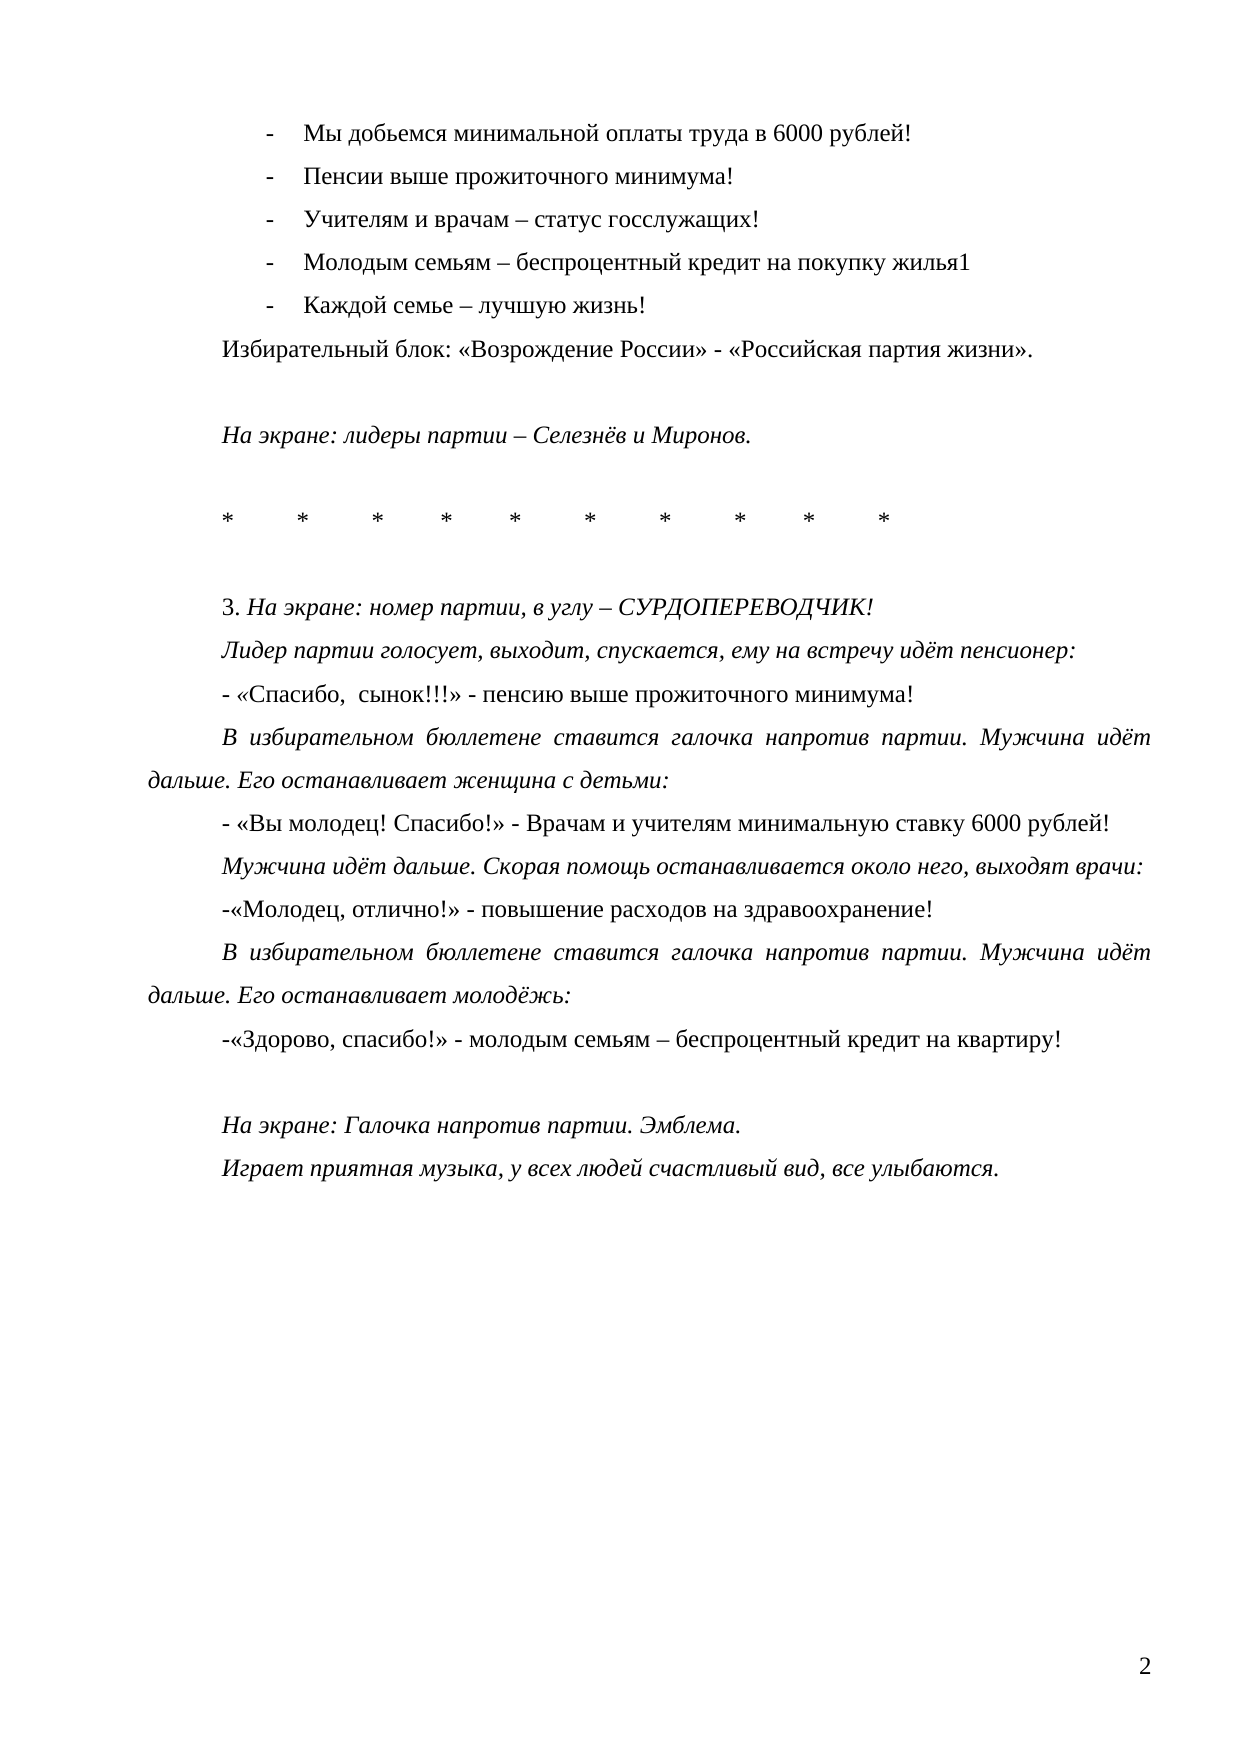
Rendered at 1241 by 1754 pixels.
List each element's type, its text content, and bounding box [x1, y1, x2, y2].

text -«Здорово, спасибо!» - молодым семьям – беспроцентный кредит на квартиру! [148, 1024, 1152, 1052]
text В избирательном бюллетене ставится галочка напротив партии. Мужчина идёт дальше. Его останавливает женщина с детьми: [148, 722, 1152, 794]
text Мужчина идёт дальше. Скорая помощь останавливается около него, выходят врачи: [148, 851, 1152, 880]
text Лидер партии голосует, выходит, спускается, ему на встречу идёт пенсионер: [148, 636, 1152, 664]
text На экране: лидеры партии – Селезнёв и Миронов. [148, 420, 1152, 449]
text Избирательный блок: «Возрождение России» - «Российская партия жизни». [148, 334, 1152, 362]
list Пенсии выше прожиточного минимума! [266, 161, 1152, 190]
text - «Вы молодец! Спасибо!» - Врачам и учителям минимальную ставку 6000 рублей! [148, 808, 1152, 837]
text 3. На экране: номер партии, в углу – СУРДОПЕРЕВОДЧИК! [148, 592, 1152, 621]
text -«Молодец, отлично!» - повышение расходов на здравоохранение! [148, 894, 1152, 923]
text * * * * * * * * * * [148, 506, 1152, 535]
text На экране: Галочка напротив партии. Эмблема. [148, 1110, 1152, 1139]
list Молодым семьям – беспроцентный кредит на покупку жилья1 [266, 247, 1152, 276]
text - «Спасибо, сынок!!!» - пенсию выше прожиточного минимума! [148, 679, 1152, 707]
text Играет приятная музыка, у всех людей счастливый вид, все улыбаются. [148, 1153, 1152, 1182]
text В избирательном бюллетене ставится галочка напротив партии. Мужчина идёт дальше. Его останавливает молодёжь: [148, 937, 1152, 1009]
list Мы добьемся минимальной оплаты труда в 6000 рублей! [266, 118, 1152, 147]
list Каждой семье – лучшую жизнь! [266, 291, 1152, 319]
list Учителям и врачам – статус госслужащих! [266, 204, 1152, 233]
